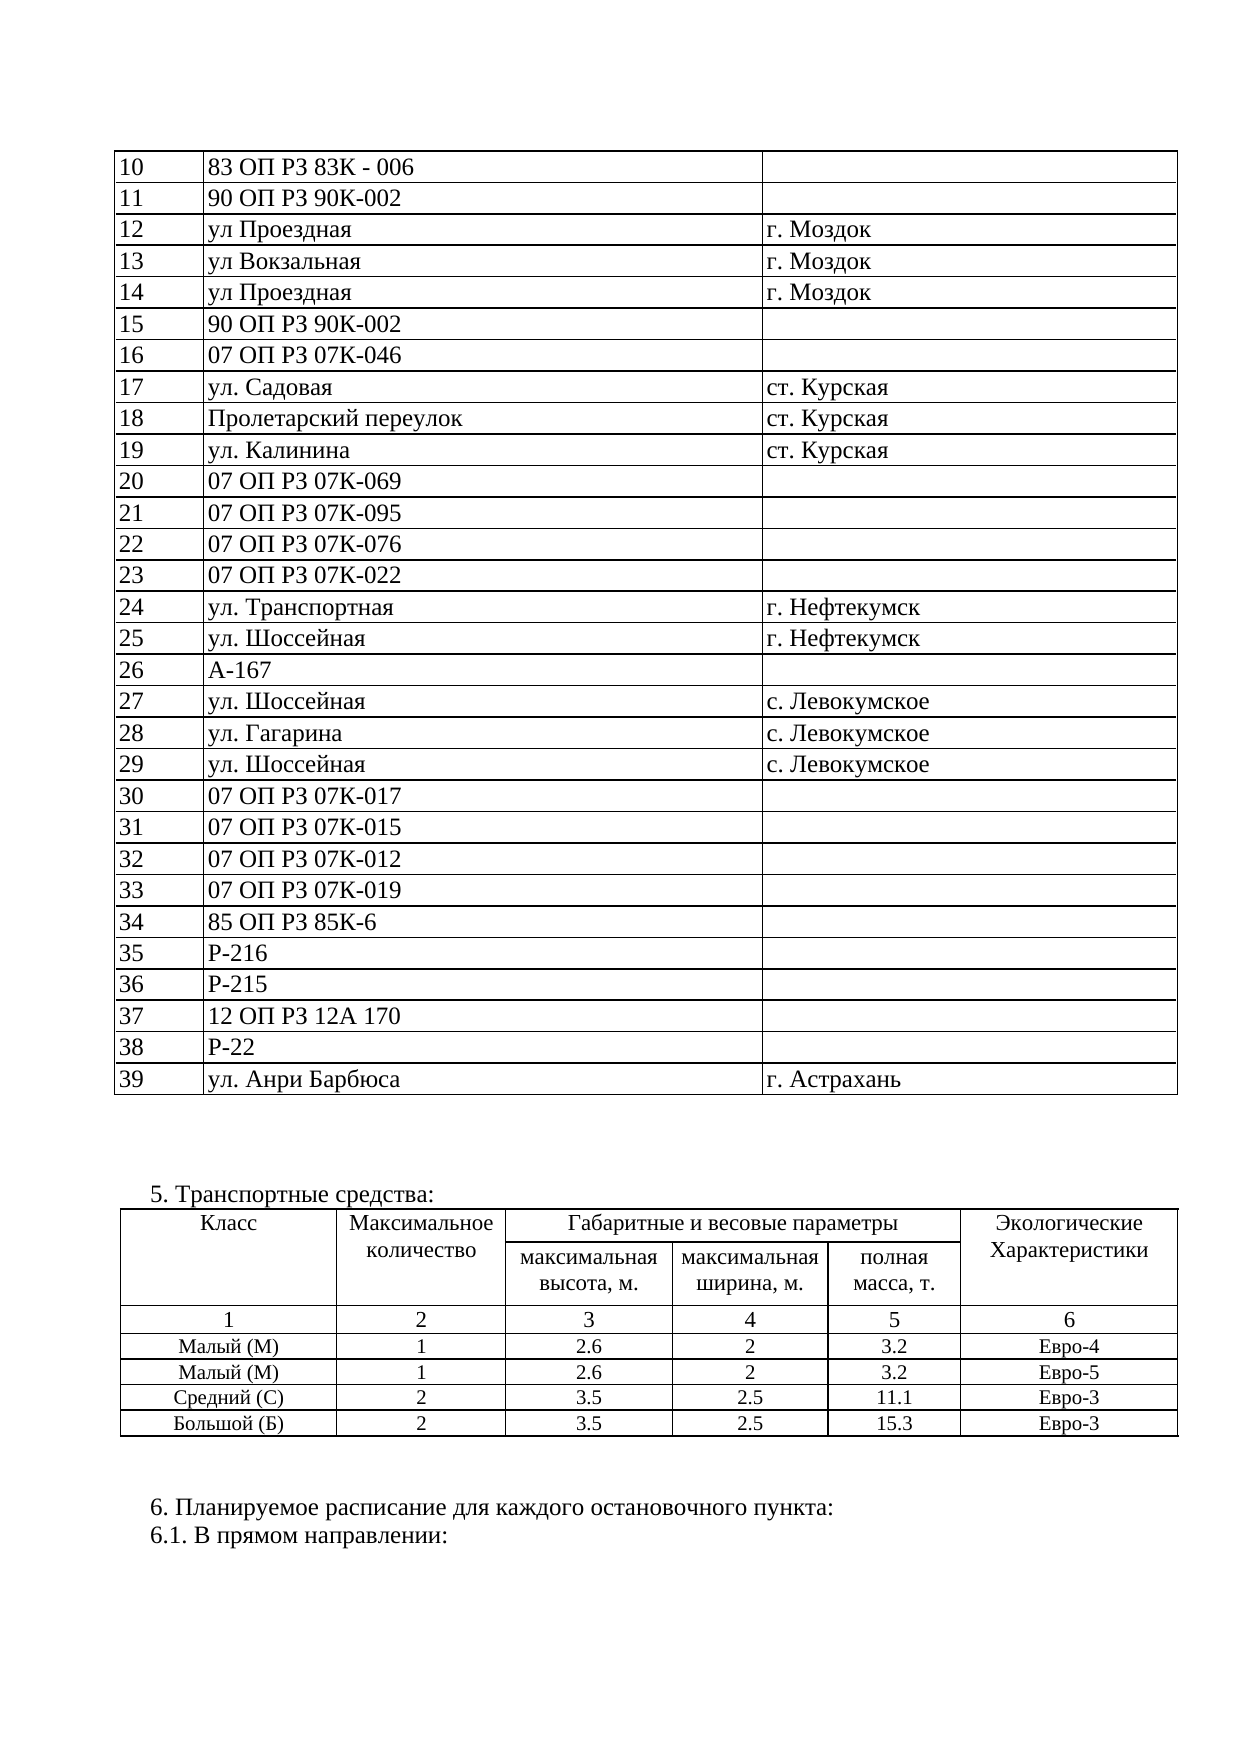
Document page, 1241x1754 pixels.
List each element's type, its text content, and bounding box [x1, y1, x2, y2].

table_cell Малый (М) [121, 1360, 336, 1384]
table_cell 2 [673, 1334, 827, 1358]
table_cell [763, 152, 1177, 181]
table_cell 12 ОП РЗ 12А 170 [204, 1001, 762, 1031]
table_cell ул. Шоссейная [204, 749, 762, 779]
table_cell Р-215 [204, 970, 762, 999]
table_cell г. Моздок [763, 276, 1177, 307]
table_cell ул. Калинина [204, 435, 762, 464]
table_cell [763, 905, 1177, 936]
table_cell 07 ОП РЗ 07К-019 [204, 875, 762, 905]
table_cell 24 [115, 591, 203, 622]
table_cell 90 ОП РЗ 90К-002 [204, 183, 762, 213]
table_cell ул Проездная [204, 215, 762, 244]
table_cell Р-216 [204, 938, 762, 968]
table_cell [763, 339, 1177, 370]
table_cell 1 [337, 1360, 505, 1384]
table_cell 17 [115, 371, 203, 402]
table_cell 6 [961, 1306, 1177, 1332]
table_cell [763, 465, 1177, 496]
table_cell 35 [115, 938, 203, 968]
table_cell ул Проездная [204, 277, 762, 307]
table_cell ул Вокзальная [204, 246, 762, 276]
table_cell [763, 779, 1177, 811]
table_cell 38 [115, 1032, 203, 1062]
table_cell ул. Шоссейная [204, 623, 762, 653]
table_cell 2 [337, 1411, 505, 1435]
table_cell 07 ОП РЗ 07К-069 [204, 466, 762, 496]
table_cell Р-22 [204, 1032, 762, 1062]
table_cell Средний (С) [121, 1385, 336, 1409]
table_cell 3.2 [829, 1334, 960, 1358]
table_cell 3.2 [829, 1360, 960, 1384]
table_cell 36 [115, 969, 203, 999]
table_cell максимальная высота, м. [506, 1243, 672, 1304]
table_cell А-167 [204, 655, 762, 685]
table_cell 13 [115, 245, 203, 276]
table_cell [763, 181, 1177, 213]
table_cell с. Левокумское [763, 748, 1177, 779]
table_cell 1 [337, 1334, 505, 1358]
table_cell 2 [337, 1306, 505, 1332]
table_cell Евро-3 [961, 1411, 1177, 1435]
table_cell ул. Гагарина [204, 718, 762, 748]
table_cell 07 ОП РЗ 07К-022 [204, 561, 762, 590]
table_cell 07 ОП РЗ 07К-012 [204, 844, 762, 873]
table_cell 31 [115, 812, 203, 842]
table_cell 2.5 [673, 1411, 827, 1435]
table_cell 26 [115, 654, 203, 685]
table_cell [763, 1031, 1177, 1062]
table_cell 11.1 [829, 1385, 960, 1409]
table_cell 07 ОП РЗ 07К-076 [204, 529, 762, 559]
table_cell 19 [115, 434, 203, 464]
table_cell 2.5 [673, 1385, 827, 1409]
table_cell 2.6 [506, 1334, 672, 1358]
table_cell 07 ОП РЗ 07К-046 [204, 340, 762, 370]
table_cell 29 [115, 749, 203, 779]
table_cell [763, 811, 1177, 842]
table_cell 3.5 [506, 1385, 672, 1409]
table_cell Малый (М) [121, 1334, 336, 1358]
table_cell 4 [673, 1306, 827, 1332]
table_cell 28 [115, 717, 203, 748]
table_cell [763, 653, 1177, 685]
table_cell 3 [506, 1306, 672, 1332]
table_cell [763, 307, 1177, 339]
table_cell 37 [115, 1000, 203, 1031]
table_cell 07 ОП РЗ 07К-015 [204, 812, 762, 842]
table_cell [763, 999, 1177, 1031]
table_cell [763, 559, 1177, 590]
text 6.1. В прямом направлении: [150, 1520, 1090, 1549]
table_cell 33 [115, 875, 203, 905]
table_cell 27 [115, 686, 203, 716]
table_cell 23 [115, 560, 203, 590]
table_cell 07 ОП РЗ 07К-017 [204, 781, 762, 811]
table_cell 2.6 [506, 1360, 672, 1384]
table_cell с. Левокумское [763, 716, 1177, 748]
table_header Класс [121, 1210, 336, 1304]
table_cell г. Моздок [763, 244, 1177, 276]
table_cell 32 [115, 843, 203, 873]
table_header Экологические Характеристики [961, 1210, 1177, 1304]
table_cell [763, 968, 1177, 999]
table_cell ст. Курская [763, 402, 1177, 433]
table_cell 30 [115, 780, 203, 811]
table_cell 39 [115, 1063, 203, 1094]
table_cell 14 [115, 277, 203, 307]
table_cell 22 [115, 529, 203, 559]
table_cell с. Левокумское [763, 685, 1177, 716]
table_cell [763, 842, 1177, 873]
table_header Максимальное количество [337, 1210, 505, 1304]
table_cell 20 [115, 466, 203, 496]
table_cell [763, 936, 1177, 968]
table_cell максимальная ширина, м. [673, 1243, 827, 1304]
table_cell 18 [115, 403, 203, 433]
table_cell 16 [115, 340, 203, 370]
table_cell Евро-5 [961, 1360, 1177, 1384]
table_cell 21 [115, 497, 203, 527]
table_cell 85 ОП РЗ 85К-6 [204, 907, 762, 936]
table_cell ул. Транспортная [204, 592, 762, 622]
table_cell [763, 528, 1177, 559]
table_cell г. Нефтекумск [763, 590, 1177, 622]
table_cell ст. Курская [763, 370, 1177, 402]
table_cell г. Нефтекумск [763, 622, 1177, 653]
table_cell ст. Курская [763, 433, 1177, 464]
table_cell Евро-3 [961, 1385, 1177, 1409]
table_cell г. Моздок [763, 213, 1177, 244]
table_cell ул. Садовая [204, 372, 762, 402]
table_cell 10 [115, 152, 203, 181]
text 5. Транспортные средства: [150, 1179, 1090, 1208]
table_cell 11 [115, 183, 203, 213]
table_cell 15.3 [829, 1411, 960, 1435]
table_cell Евро-4 [961, 1334, 1177, 1358]
table_cell 07 ОП РЗ 07К-095 [204, 498, 762, 527]
table_cell 1 [121, 1306, 336, 1332]
table_cell Большой (Б) [121, 1411, 336, 1435]
table_cell ул. Шоссейная [204, 686, 762, 716]
table_cell 34 [115, 906, 203, 936]
table_cell [763, 874, 1177, 905]
table_cell 90 ОП РЗ 90К-002 [204, 309, 762, 339]
table_cell Пролетарский переулок [204, 403, 762, 433]
table_cell ул. Анри Барбюса [204, 1064, 762, 1094]
table_cell 12 [115, 214, 203, 244]
table_cell 15 [115, 308, 203, 339]
table_cell 2 [337, 1385, 505, 1409]
text 6. Планируемое расписание для каждого остановочного пункта: [150, 1492, 1090, 1520]
table_cell полная масса, т. [829, 1243, 960, 1304]
table_cell 83 ОП РЗ 83К - 006 [204, 152, 762, 181]
table_cell 2 [673, 1360, 827, 1384]
table_cell 5 [829, 1306, 960, 1332]
table_cell 25 [115, 623, 203, 653]
table_cell [763, 496, 1177, 527]
table_header Габаритные и весовые параметры [506, 1210, 960, 1241]
table_cell г. Астрахань [763, 1062, 1177, 1094]
table_cell 3.5 [506, 1411, 672, 1435]
